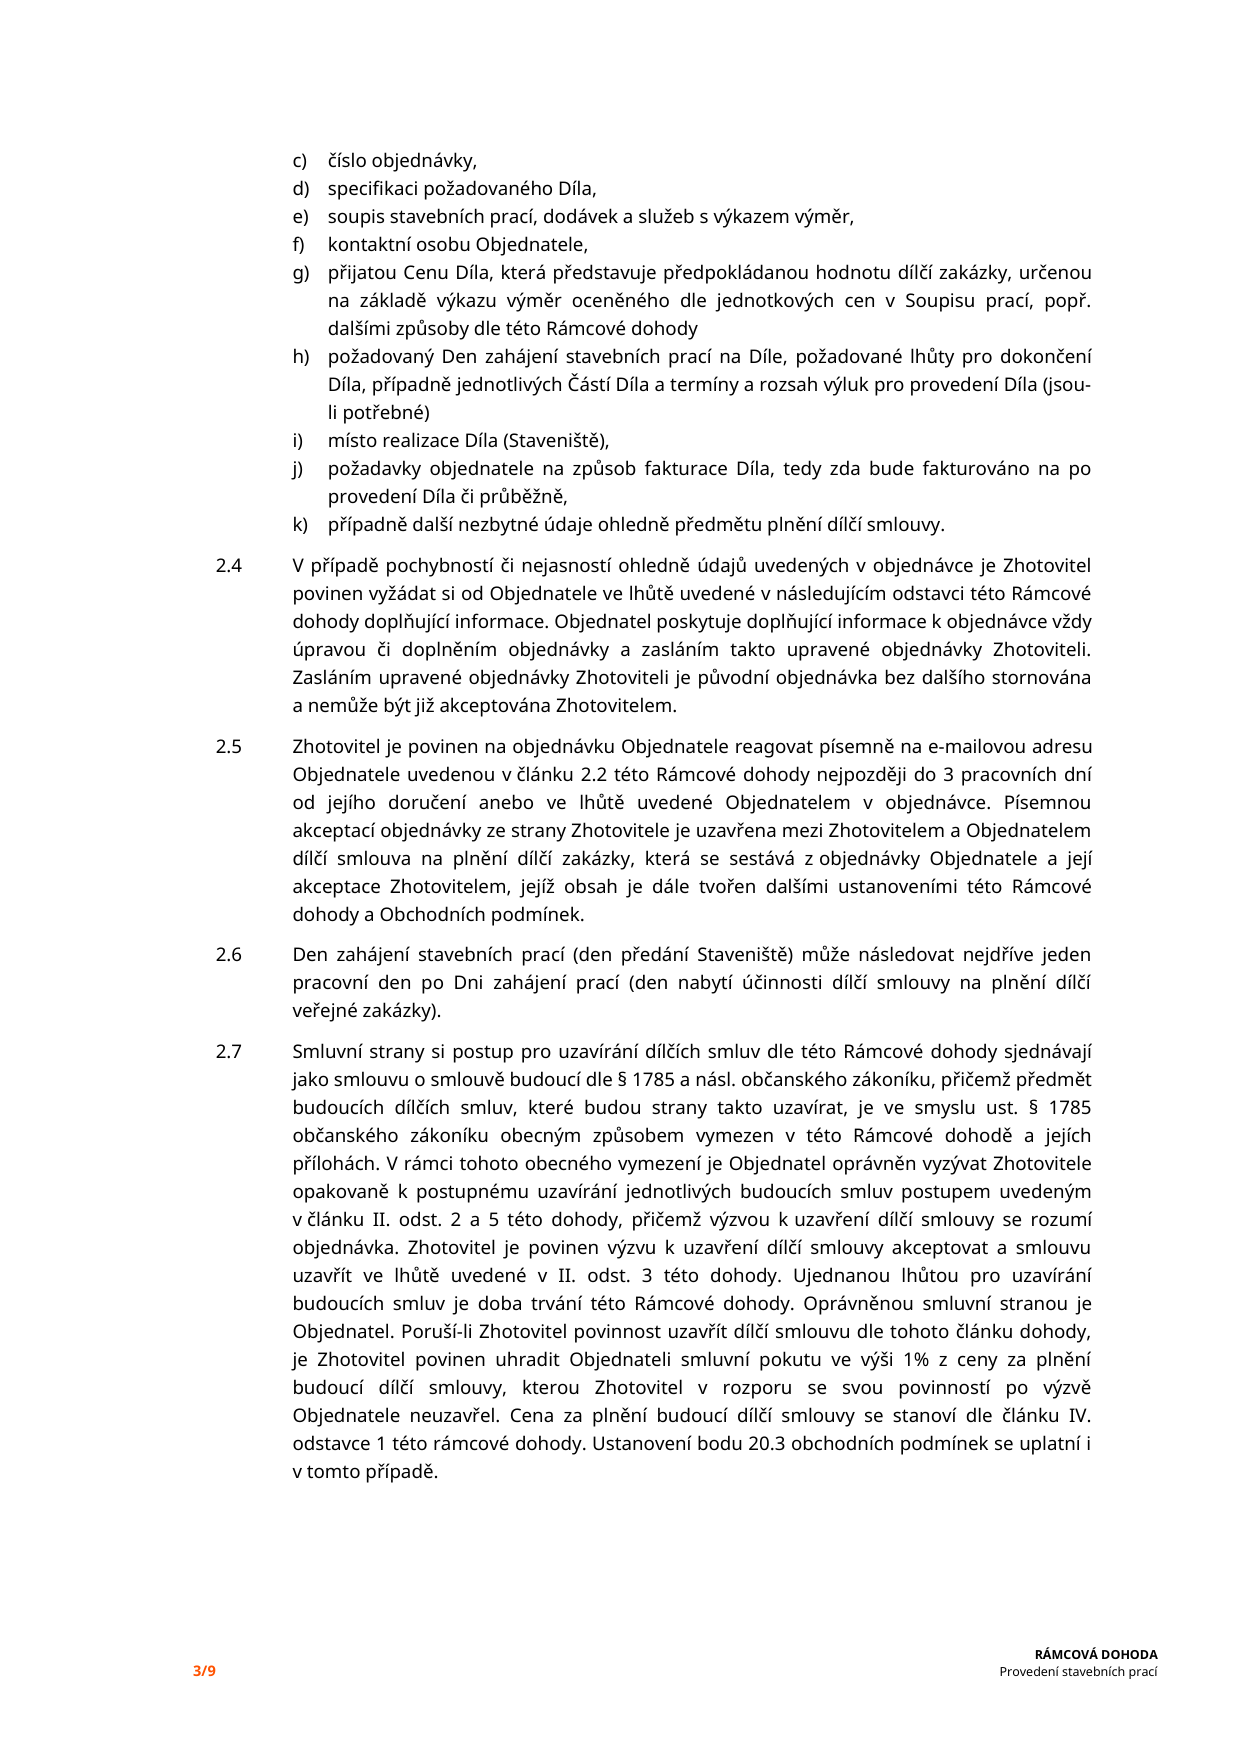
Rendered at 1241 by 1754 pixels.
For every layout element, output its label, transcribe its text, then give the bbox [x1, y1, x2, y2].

text přijatou Cenu Díla, která představuje předpokládanou hodnotu dílčí zakázky, určenou na základě výkazu výměr oceněného dle jednotkových cen v Soupisu prací, popř. dalšími způsoby dle této Rámcové dohody [292, 259, 1093, 341]
text místo realizace Díla (Staveniště), [292, 428, 1093, 453]
text Den zahájení stavebních prací (den předání Staveniště) může následovat nejdříve jeden pracovní den po Dni zahájení prací (den nabytí účinnosti dílčí smlouvy na plnění dílčí veřejné zakázky). [216, 942, 1093, 1023]
text kontaktní osobu Objednatele, [292, 232, 1093, 257]
text požadovaný Den zahájení stavebních prací na Díle, požadované lhůty pro dokončení Díla, případně jednotlivých Částí Díla a termíny a rozsah výluk pro provedení Díla (jsou-li potřebné) [292, 344, 1093, 425]
text Smluvní strany si postup pro uzavírání dílčích smluv dle této Rámcové dohody sjednávají jako smlouvu o smlouvě budoucí dle § 1785 a násl. občanského zákoníku, přičemž předmět budoucích dílčích smluv, které budou strany takto uzavírat, je ve smyslu ust. § 1785 občanského zákoníku obecným způsobem vymezen v této Rámcové dohodě a jejích přílohách. V rámci tohoto obecného vymezení je Objednatel oprávněn vyzývat Zhotovitele opakovaně k postupnému uzavírání jednotlivých budoucích smluv postupem uvedeným v článku II. odst. 2 a 5 této dohody, přičemž výzvou k uzavření dílčí smlouvy se rozumí objednávka. Zhotovitel je povinen výzvu k uzavření dílčí smlouvy akceptovat a smlouvu uzavřít ve lhůtě uvedené v II. odst. 3 této dohody. Ujednanou lhůtou pro uzavírání budoucích smluv je doba trvání této Rámcové dohody. Oprávněnou smluvní stranou je Objednatel. Poruší-li Zhotovitel povinnost uzavřít dílčí smlouvu dle tohoto článku dohody, je Zhotovitel povinen uhradit Objednateli smluvní pokutu ve výši 1% z ceny za plnění budoucí dílčí smlouvy, kterou Zhotovitel v rozporu se svou povinností po výzvě Objednatele neuzavřel. Cena za plnění budoucí dílčí smlouvy se stanoví dle článku IV. odstavce 1 této rámcové dohody. Ustanovení bodu 20.3 obchodních podmínek se uplatní i v tomto případě. [216, 1038, 1093, 1484]
text případně další nezbytné údaje ohledně předmětu plnění dílčí smlouvy. [292, 512, 1093, 537]
text Zhotovitel je povinen na objednávku Objednatele reagovat písemně na e-mailovou adresu Objednatele uvedenou v článku 2.2 této Rámcové dohody nejpozději do 3 pracovních dní od jejího doručení anebo ve lhůtě uvedené Objednatelem v objednávce. Písemnou akceptací objednávky ze strany Zhotovitele je uzavřena mezi Zhotovitelem a Objednatelem dílčí smlouva na plnění dílčí zakázky, která se sestává z objednávky Objednatele a její akceptace Zhotovitelem, jejíž obsah je dále tvořen dalšími ustanoveními této Rámcové dohody a Obchodních podmínek. [216, 733, 1093, 927]
text číslo objednávky, [292, 147, 1093, 173]
text soupis stavebních prací, dodávek a služeb s výkazem výměr, [292, 203, 1093, 229]
text V případě pochybností či nejasností ohledně údajů uvedených v objednávce je Zhotovitel povinen vyžádat si od Objednatele ve lhůtě uvedené v následujícím odstavci této Rámcové dohody doplňující informace. Objednatel poskytuje doplňující informace k objednávce vždy úpravou či doplněním objednávky a zasláním takto upravené objednávky Zhotoviteli. Zasláním upravené objednávky Zhotoviteli je původní objednávka bez dalšího stornována a nemůže být již akceptována Zhotovitelem. [216, 552, 1093, 718]
text specifikaci požadovaného Díla, [292, 176, 1093, 201]
text požadavky objednatele na způsob fakturace Díla, tedy zda bude fakturováno na po provedení Díla či průběžně, [292, 456, 1093, 509]
